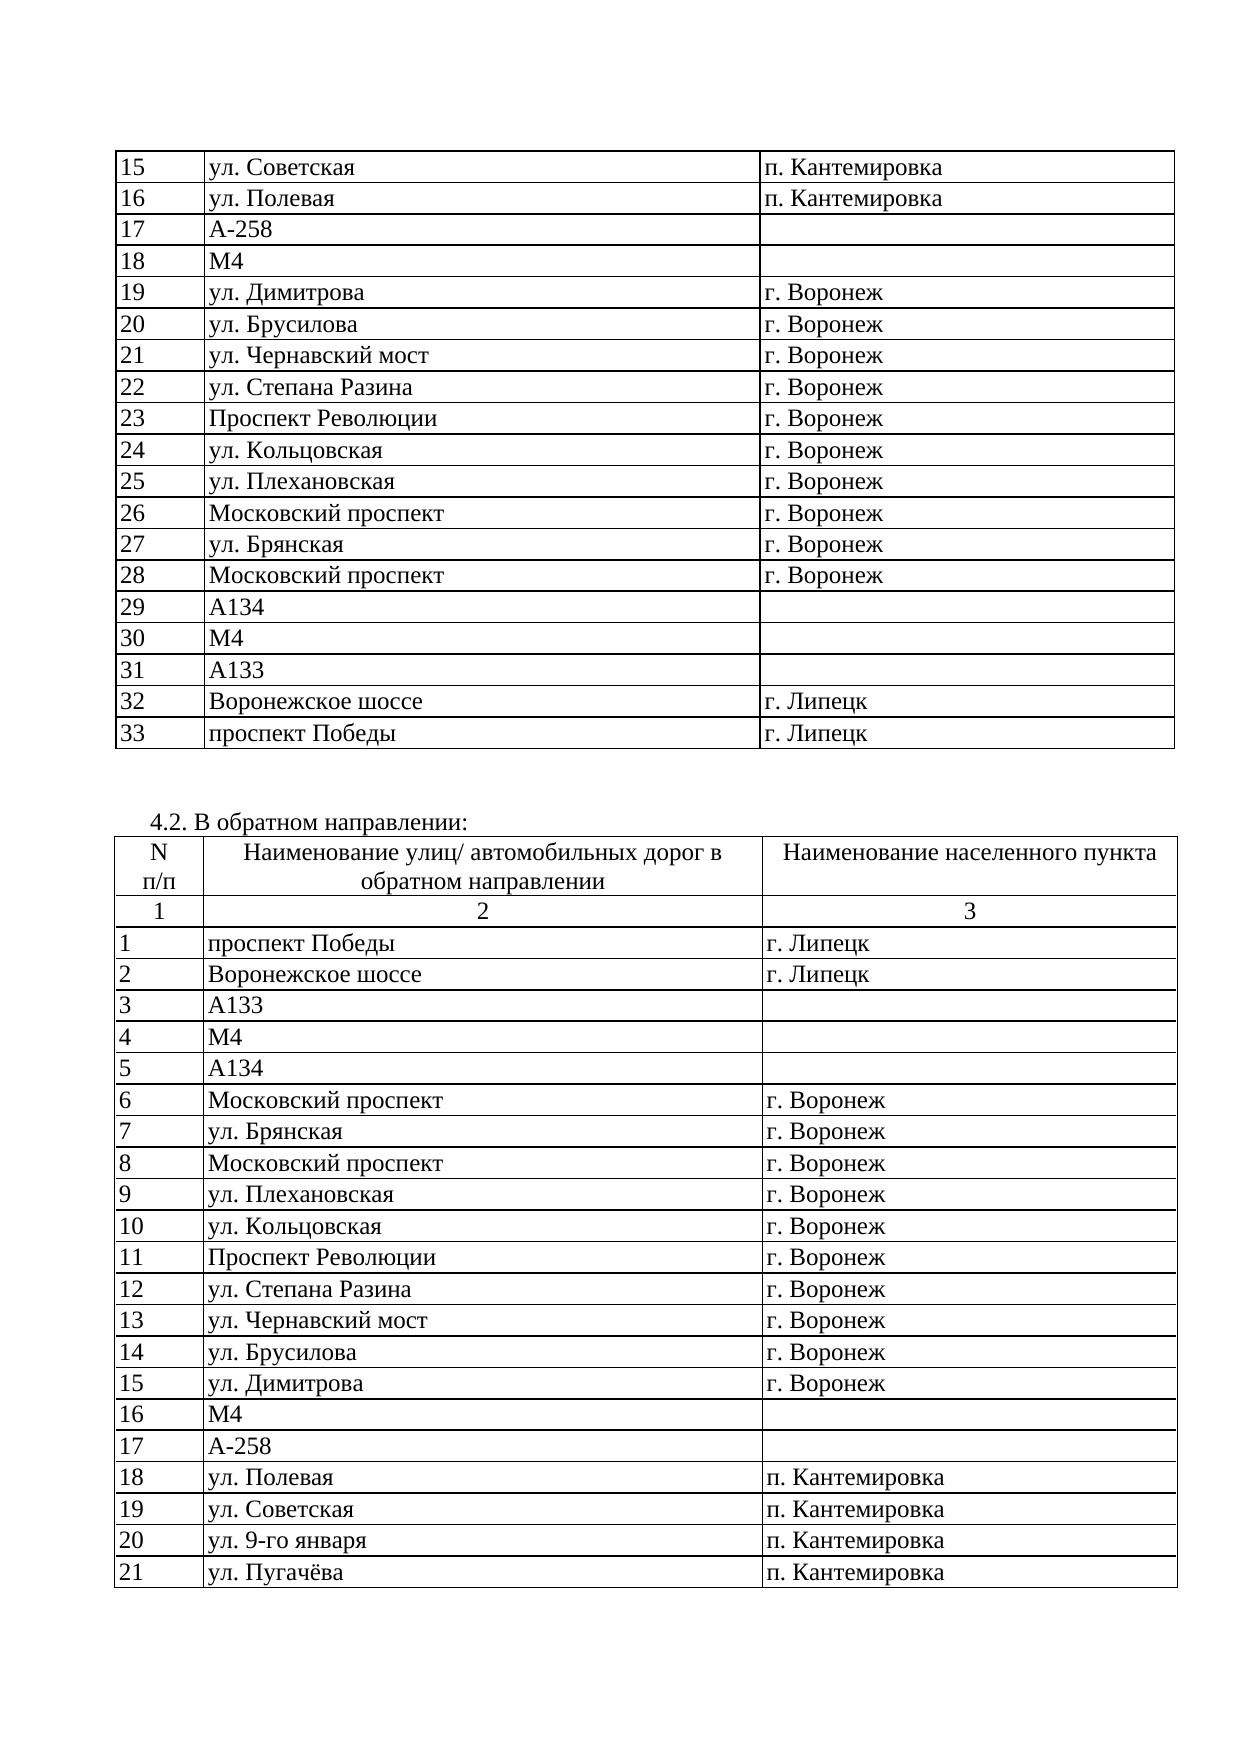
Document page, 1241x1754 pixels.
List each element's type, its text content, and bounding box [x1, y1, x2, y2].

table_cell Московский проспект [204, 1148, 762, 1178]
table_cell ул. Кольцовская [205, 435, 759, 464]
table_cell ул. Полевая [204, 1462, 762, 1492]
table_cell А133 [204, 991, 762, 1020]
table_cell ул. Степана Разина [204, 1274, 762, 1303]
table_cell Воронежское шоссе [205, 686, 759, 716]
table_cell 8 [115, 1147, 203, 1178]
table_cell г. Воронеж [763, 1146, 1177, 1178]
table_cell г. Воронеж [763, 1083, 1177, 1115]
table_cell г. Липецк [763, 958, 1177, 989]
table_cell 25 [117, 466, 204, 496]
table_cell 21 [117, 340, 204, 370]
table_cell 1 [115, 927, 203, 957]
table_cell 30 [117, 623, 204, 653]
table_cell г. Воронеж [763, 1366, 1177, 1398]
table_cell ул. Пугачёва [204, 1557, 762, 1587]
table_cell [761, 215, 1174, 244]
table_cell [761, 655, 1174, 685]
table_cell 13 [115, 1305, 203, 1335]
table_cell г. Воронеж [761, 309, 1174, 339]
table_cell 6 [115, 1084, 203, 1115]
table_cell А-258 [205, 215, 759, 244]
table_cell 27 [117, 529, 204, 559]
table_cell ул. Плехановская [205, 466, 759, 496]
table_cell проспект Победы [205, 718, 759, 748]
table_cell п. Кантемировка [763, 1461, 1177, 1492]
table_cell 5 [115, 1053, 203, 1083]
table_cell Московский проспект [205, 561, 759, 590]
table_cell г. Воронеж [761, 529, 1174, 559]
table_cell [761, 623, 1174, 653]
table_cell 9 [115, 1179, 203, 1209]
table_cell г. Воронеж [763, 1304, 1177, 1335]
table_cell ул. 9-го января [204, 1525, 762, 1555]
table_cell 20 [117, 309, 204, 339]
table_cell г. Липецк [763, 926, 1177, 957]
table_cell 21 [115, 1556, 203, 1587]
table_cell 11 [115, 1242, 203, 1272]
table_cell А134 [205, 592, 759, 622]
table_cell 7 [115, 1116, 203, 1146]
table_cell г. Воронеж [761, 561, 1174, 590]
table_cell г. Липецк [761, 718, 1174, 748]
table_cell г. Воронеж [763, 1209, 1177, 1241]
table_cell А-258 [204, 1431, 762, 1461]
table_cell [763, 1429, 1177, 1461]
table_header Наименование улиц/ автомобильных дорог в обратном направлении [204, 837, 762, 894]
table_cell г. Воронеж [763, 1335, 1177, 1366]
table_cell 28 [117, 561, 204, 590]
table_cell 19 [115, 1493, 203, 1524]
table_cell 18 [117, 246, 204, 276]
table_cell Проспект Революции [204, 1242, 762, 1272]
table_cell ул. Брянская [204, 1116, 762, 1146]
table_cell 24 [117, 435, 204, 464]
table_cell [763, 989, 1177, 1020]
table_cell г. Воронеж [761, 435, 1174, 464]
table_header N п/п [115, 837, 203, 894]
table_cell ул. Димитрова [205, 277, 759, 307]
table_cell 15 [117, 152, 204, 181]
table_cell г. Воронеж [763, 1178, 1177, 1209]
table_cell п. Кантемировка [763, 1492, 1177, 1524]
table_cell Проспект Революции [205, 403, 759, 433]
table_cell Московский проспект [204, 1085, 762, 1115]
table_cell 3 [763, 895, 1177, 926]
table_cell ул. Степана Разина [205, 372, 759, 402]
table_cell 14 [115, 1336, 203, 1366]
table_cell ул. Брусилова [204, 1337, 762, 1366]
table_cell ул. Чернавский мост [205, 340, 759, 370]
text 4.2. В обратном направлении: [150, 807, 1090, 836]
table_cell 33 [117, 718, 204, 748]
table_cell А133 [205, 655, 759, 685]
table_cell 22 [117, 372, 204, 402]
table_cell 4 [115, 1021, 203, 1052]
table_cell 3 [115, 990, 203, 1020]
table_cell г. Воронеж [761, 372, 1174, 402]
table_cell п. Кантемировка [763, 1524, 1177, 1555]
table_cell ул. Полевая [205, 183, 759, 213]
table_cell ул. Брянская [205, 529, 759, 559]
table_cell п. Кантемировка [763, 1555, 1177, 1587]
table_cell ул. Чернавский мост [204, 1305, 762, 1335]
table_cell г. Воронеж [763, 1241, 1177, 1272]
table_cell проспект Победы [204, 928, 762, 957]
table_cell г. Воронеж [761, 498, 1174, 527]
table_cell п. Кантемировка [761, 183, 1174, 213]
table_cell г. Воронеж [761, 466, 1174, 496]
table_cell г. Липецк [761, 686, 1174, 716]
table_cell 15 [115, 1368, 203, 1398]
table_cell 17 [115, 1430, 203, 1461]
table_cell г. Воронеж [761, 277, 1174, 307]
table_cell 32 [117, 686, 204, 716]
table_cell 23 [117, 403, 204, 433]
table_cell г. Воронеж [763, 1272, 1177, 1303]
table_cell г. Воронеж [763, 1115, 1177, 1146]
table_cell М4 [204, 1400, 762, 1429]
table_cell ул. Плехановская [204, 1179, 762, 1209]
table_cell [763, 1398, 1177, 1429]
table_cell 17 [117, 215, 204, 244]
table_cell 29 [117, 592, 204, 622]
table_cell М4 [204, 1022, 762, 1052]
table_cell 2 [204, 896, 762, 926]
table_cell 16 [117, 183, 204, 213]
table_cell 2 [115, 959, 203, 989]
table_cell Воронежское шоссе [204, 959, 762, 989]
table_cell ул. Советская [205, 152, 759, 181]
table_cell [761, 246, 1174, 276]
table_cell 12 [115, 1273, 203, 1303]
table_cell ул. Советская [204, 1494, 762, 1524]
table_cell г. Воронеж [761, 403, 1174, 433]
table_cell [763, 1052, 1177, 1083]
table_cell п. Кантемировка [761, 152, 1174, 181]
table_cell 18 [115, 1462, 203, 1492]
table_cell 16 [115, 1399, 203, 1429]
table_cell 31 [117, 655, 204, 685]
table_cell М4 [205, 623, 759, 653]
table_cell 1 [115, 896, 203, 926]
table_cell ул. Брусилова [205, 309, 759, 339]
table_cell 26 [117, 498, 204, 527]
table_cell Московский проспект [205, 498, 759, 527]
table_cell А134 [204, 1053, 762, 1083]
table_cell 19 [117, 277, 204, 307]
table_cell [763, 1020, 1177, 1052]
table_header Наименование населенного пункта [763, 837, 1177, 894]
table_cell 10 [115, 1210, 203, 1241]
table_cell М4 [205, 246, 759, 276]
table_cell ул. Димитрова [204, 1368, 762, 1398]
table_cell 20 [115, 1525, 203, 1555]
table_cell [761, 592, 1174, 622]
table_cell г. Воронеж [761, 340, 1174, 370]
table_cell ул. Кольцовская [204, 1211, 762, 1241]
